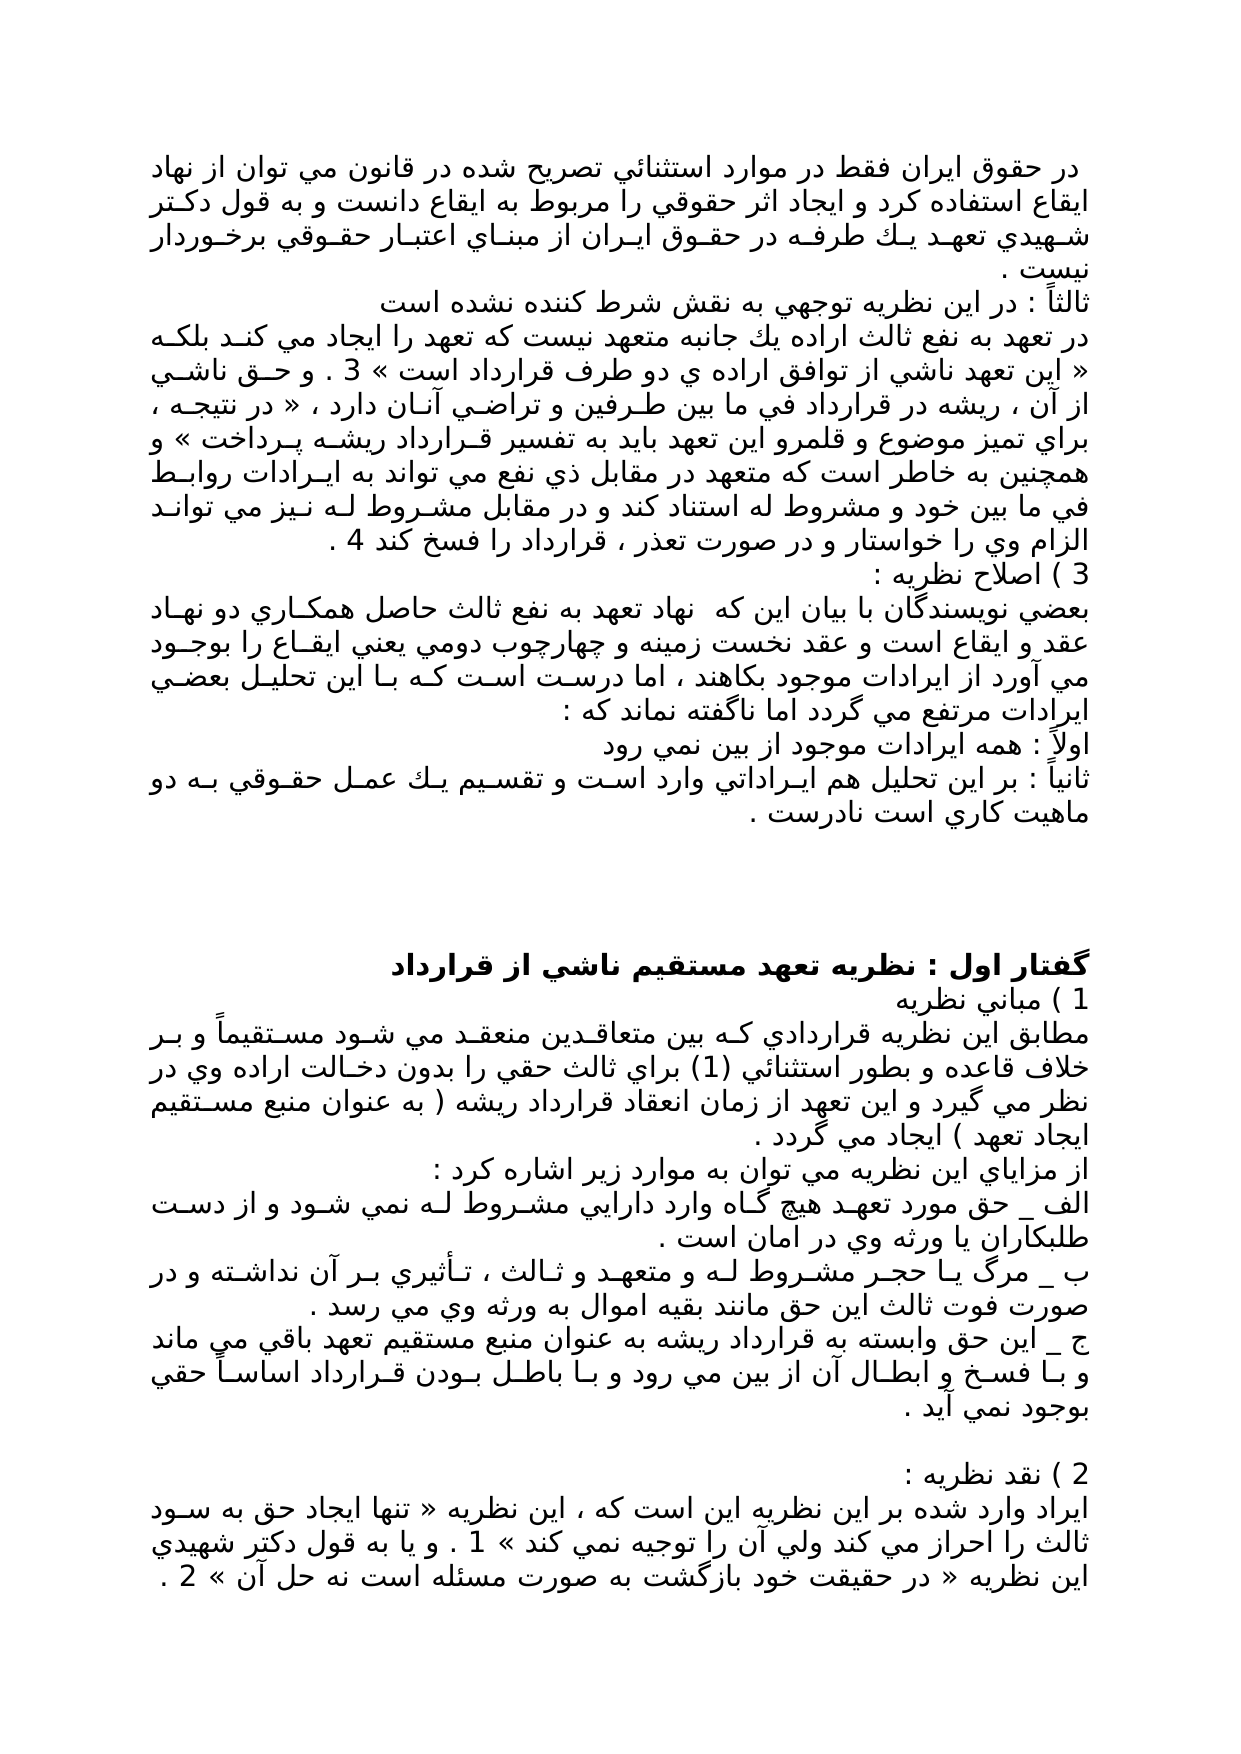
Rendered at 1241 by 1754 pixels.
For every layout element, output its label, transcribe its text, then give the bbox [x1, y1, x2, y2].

text از مزاياي اين نظريه مي توان به موارد زير اشاره كرد : [150, 1152, 1090, 1186]
text گفتار اول : نظريه تعهد مستقيم ناشي از قرارداد [150, 948, 1090, 982]
text مطابق اين نظريه قراردادي كه بين متعاقدين منعقد مي شود مستقيماً و بر خلاف قاعده و بطور استثنائي (1) براي ثالث حقي را بدون دخالت اراده وي در نظر مي گيرد و اين تعهد از زمان انعقاد قرارداد ريشه ( به عنوان منبع مستقيم ايجاد تعهد ) ايجاد مي گردد . [150, 1016, 1090, 1152]
text 3 ) اصلاح نظريه : [150, 557, 1090, 591]
text ب _ مرگ يا حجر مشروط له و متعهد و ثالث ، تأثيري بر آن نداشته و در صورت فوت ثالث اين حق مانند بقيه اموال به ورثه وي مي رسد . [150, 1254, 1090, 1322]
text الف _ حق مورد تعهد هيچ گاه وارد دارايي مشروط له نمي شود و از دست طلبكاران يا ورثه وي در امان است . [150, 1186, 1090, 1254]
text در تعهد به نفع ثالث اراده يك جانبه متعهد نيست كه تعهد را ايجاد مي كند بلكه « اين تعهد ناشي از توافق اراده ي دو طرف قرارداد است » 3 . و حق ناشي از آن ، ريشه در قرارداد في ما بين طرفين و تراضي آنان دارد ، « در نتيجه ،‌ براي تميز موضوع و قلمرو اين تعهد بايد به تفسير قرارداد ريشه پرداخت » و همچنين به خاطر است كه متعهد در مقابل ذي نفع مي تواند به ايرادات روابط في ما بين خود و مشروط له استناد كند و در مقابل مشروط له نيز مي تواند الزام وي را خواستار و در صورت تعذر ، قرارداد را فسخ كند 4 . [150, 320, 1090, 557]
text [150, 1492, 1090, 1593]
text اولاً : همه ايرادات موجود از بين نمي رود [150, 727, 1090, 761]
text 1 ) مباني نظريه [150, 982, 1090, 1016]
text ثالثاً : در اين نظريه توجهي به نقش شرط كننده نشده است [150, 286, 1090, 320]
text در حقوق ايران فقط در موارد استثنائي تصريح شده در قانون مي توان از نهاد ايقاع استفاده كرد و ايجاد اثر حقوقي را مربوط به ايقاع دانست و به قول دكتر شهيدي تعهد يك طرفه در حقوق ايران از مبناي اعتبار حقوقي برخوردار نيست . [150, 150, 1090, 286]
text 2 ) نقد نظريه : [150, 1458, 1090, 1492]
text بعضي نويسندگان با بيان اين كه نهاد تعهد به نفع ثالث حاصل همكاري دو نهاد عقد و ايقاع است و عقد نخست زمينه و چهارچوب دومي يعني ايقاع را بوجود مي آورد از ايرادات موجود بكاهند ، اما درست است كه با اين تحليل بعضي ايرادات مرتفع مي گردد اما ناگفته نماند كه : [150, 591, 1090, 727]
text ثانياً : بر اين تحليل هم ايراداتي وارد است و تقسيم يك عمل حقوقي به دو ماهيت كاري است نادرست . [150, 761, 1090, 829]
text ج _ اين حق وابسته به قرارداد ريشه به عنوان منبع مستقيم تعهد باقي مي ماند و با فسخ و ابطال آن از بين مي رود و با باطل بودن قرارداد اساساً حقي بوجود نمي آيد . [150, 1322, 1090, 1424]
